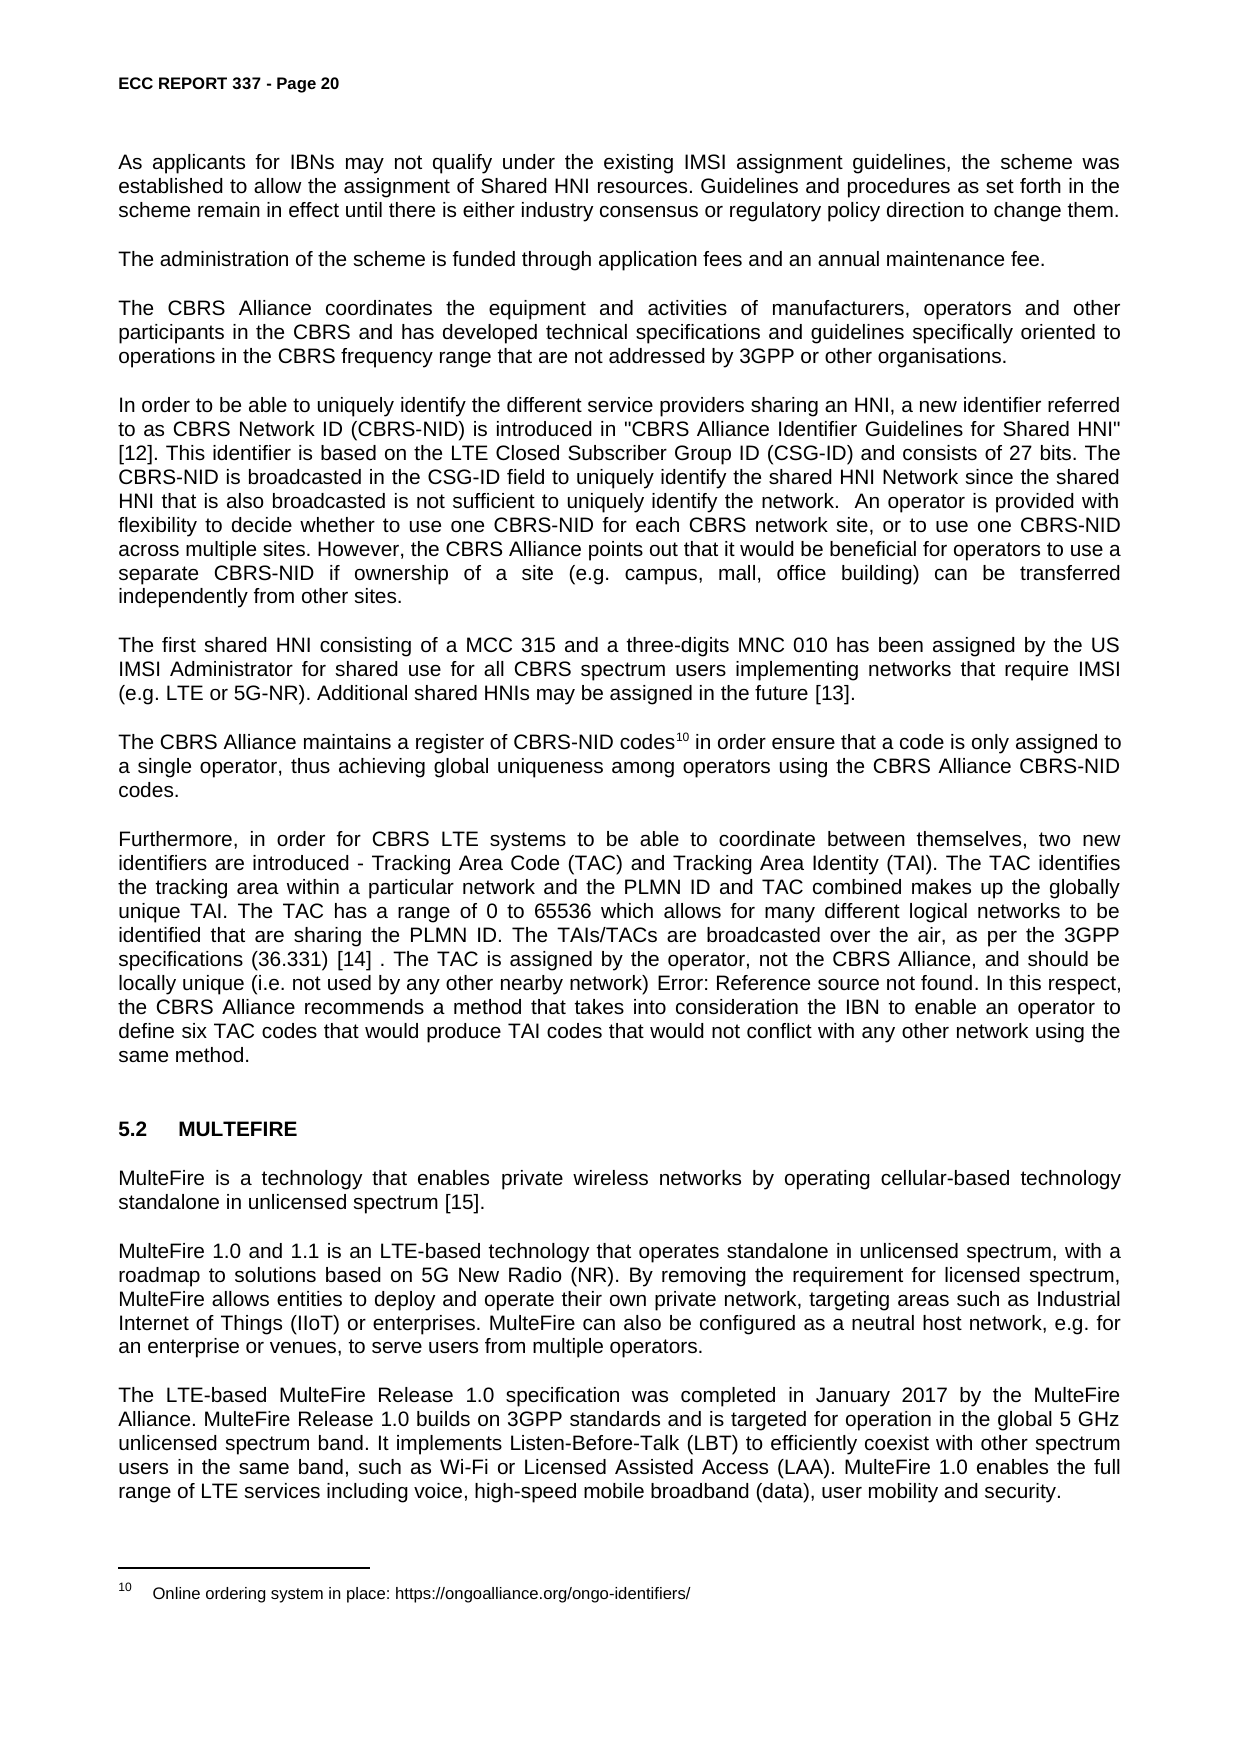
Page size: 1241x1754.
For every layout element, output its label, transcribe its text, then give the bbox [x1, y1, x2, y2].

text The CBRS Alliance maintains a register of CBRS-NID codes in order ensure that a code is only assigned to a single operator, thus achieving global uniqueness among operators using the CBRS Alliance CBRS-NID codes. [118, 730, 1122, 802]
text The administration of the scheme is funded through application fees and an annual maintenance fee. [118, 247, 1122, 271]
text The first shared HNI consisting of a MCC 315 and a three-digits MNC 010 has been assigned by the US IMSI Administrator for shared use for all CBRS spectrum users implementing networks that require IMSI (e.g. LTE or 5G-NR). Additional shared HNIs may be assigned in the future [13]. [118, 633, 1122, 705]
text MulteFire is a technology that enables private wireless networks by operating cellular-based technology standalone in unlicensed spectrum [15]. [118, 1166, 1122, 1213]
text As applicants for IBNs may not qualify under the existing IMSI assignment guidelines, the scheme was established to allow the assignment of Shared HNI resources. Guidelines and procedures as set forth in the scheme remain in effect until there is either industry consensus or regulatory policy direction to change them. [118, 150, 1122, 222]
text The LTE-based MulteFire Release 1.0 specification was completed in January 2017 by the MulteFire Alliance. MulteFire Release 1.0 builds on 3GPP standards and is targeted for operation in the global 5 GHz unlicensed spectrum band. It implements Listen-Before-Talk (LBT) to efficiently coexist with other spectrum users in the same band, such as Wi-Fi or Licensed Assisted Access (LAA). MulteFire 1.0 enables the full range of LTE services including voice, high-speed mobile broadband (data), user mobility and security. [118, 1383, 1122, 1503]
text MulteFire 1.0 and 1.1 is an LTE-based technology that operates standalone in unlicensed spectrum, with a roadmap to solutions based on 5G New Radio (NR). By removing the requirement for licensed spectrum, MulteFire allows entities to deploy and operate their own private network, targeting areas such as Industrial Internet of Things (IIoT) or enterprises. MulteFire can also be configured as a neutral host network, e.g. for an enterprise or venues, to serve users from multiple operators. [118, 1238, 1122, 1358]
text The CBRS Alliance coordinates the equipment and activities of manufacturers, operators and other participants in the CBRS and has developed technical specifications and guidelines specifically oriented to operations in the CBRS frequency range that are not addressed by 3GPP or other organisations. [118, 296, 1122, 368]
subtitle MulteFire [118, 1117, 1122, 1141]
text In order to be able to uniquely identify the different service providers sharing an HNI, a new identifier referred to as CBRS Network ID (CBRS-NID) is introduced in "CBRS Alliance Identifier Guidelines for Shared HNI" [12]. This identifier is based on the LTE Closed Subscriber Group ID (CSG-ID) and consists of 27 bits. The CBRS-NID is broadcasted in the CSG-ID field to uniquely identify the shared HNI Network since the shared HNI that is also broadcasted is not sufficient to uniquely identify the network. An operator is provided with flexibility to decide whether to use one CBRS-NID for each CBRS network site, or to use one CBRS-NID across multiple sites. However, the CBRS Alliance points out that it would be beneficial for operators to use a separate CBRS-NID if ownership of a site (e.g. campus, mall, office building) can be transferred independently from other sites. [118, 393, 1122, 608]
